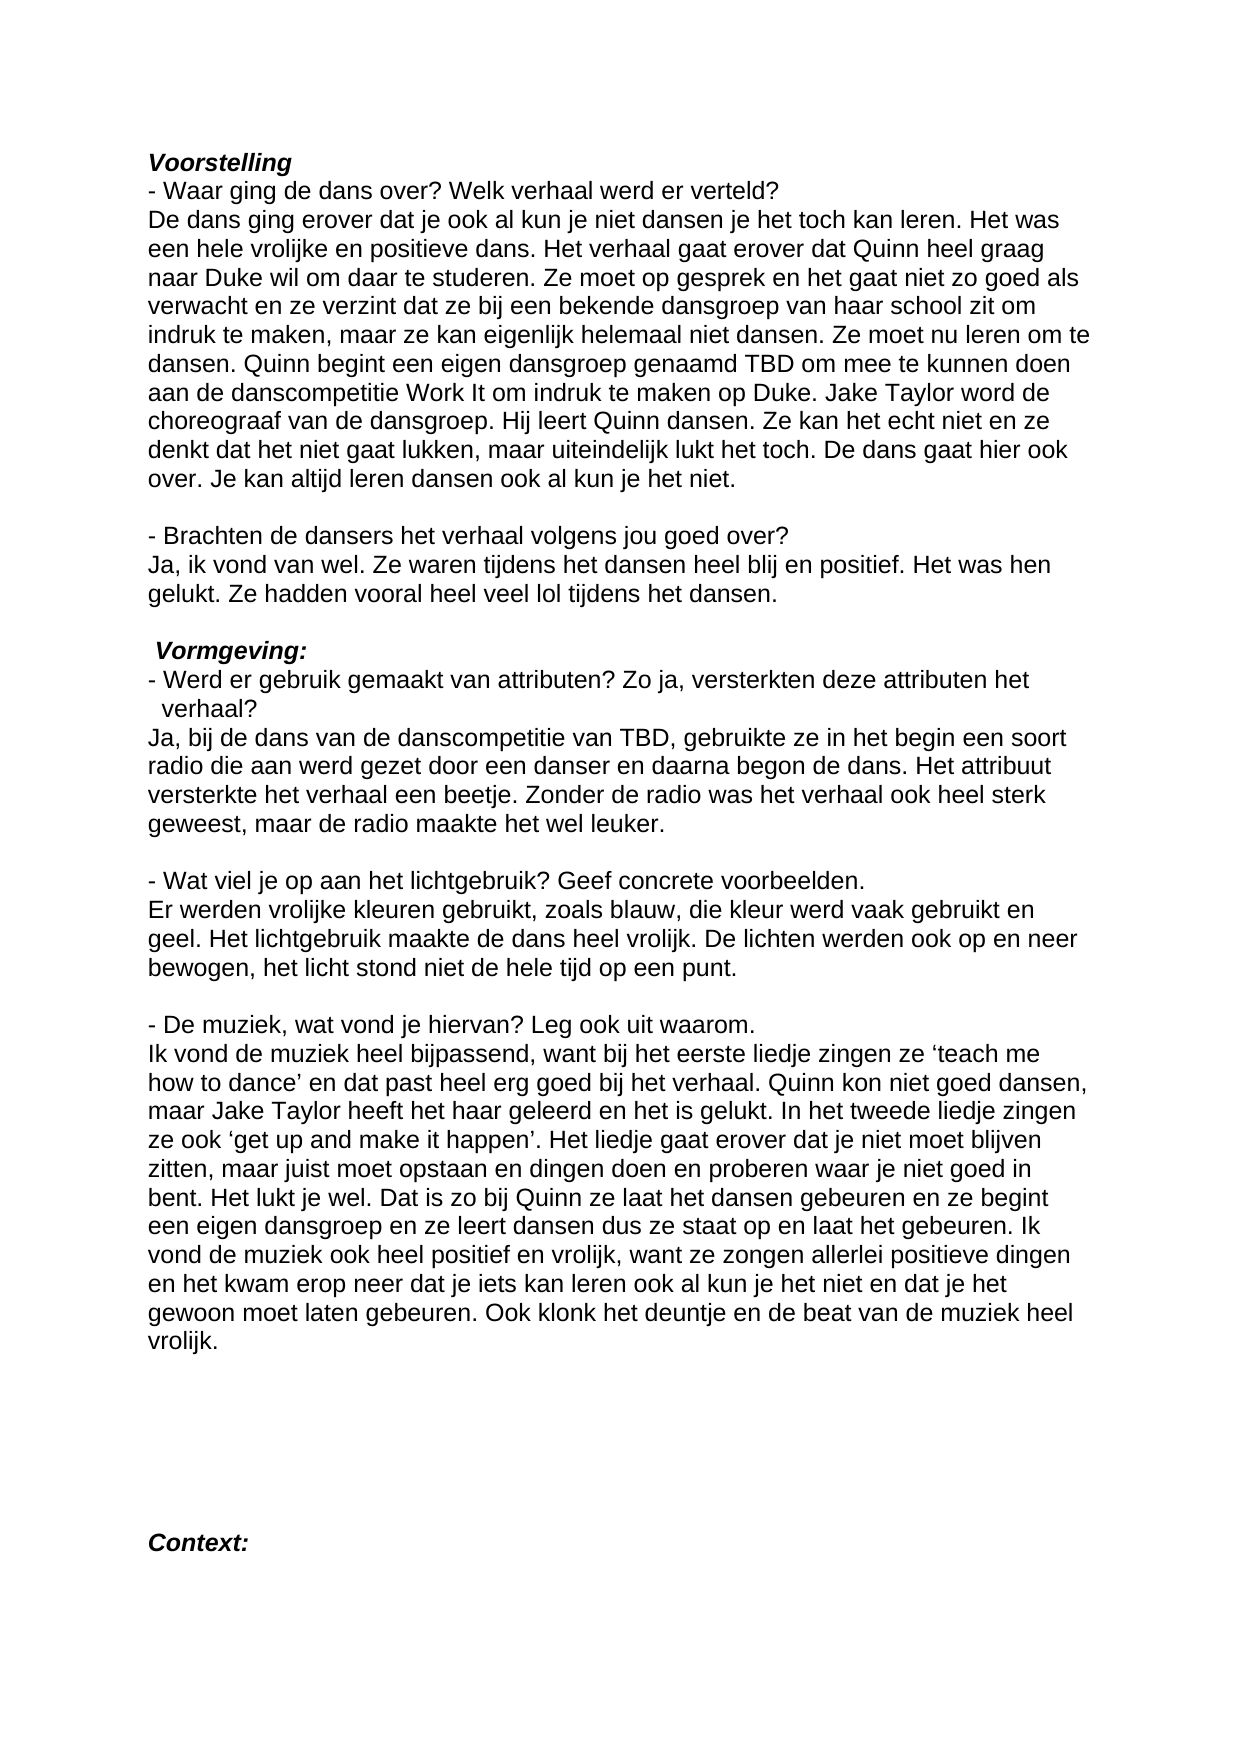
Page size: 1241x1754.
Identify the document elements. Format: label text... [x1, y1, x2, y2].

text - Werd er gebruik gemaakt van attributen? Zo ja, versterkten deze attributen het verhaal? [148, 665, 1093, 723]
text - Brachten de dansers het verhaal volgens jou goed over? [148, 521, 1093, 550]
text Ik vond de muziek heel bijpassend, want bij het eerste liedje zingen ze ‘teach me how to dance’ en dat past heel erg goed bij het verhaal. Quinn kon niet goed dansen, maar Jake Taylor heeft het haar geleerd en het is gelukt. In het tweede liedje zingen ze ook ‘get up and make it happen’. Het liedje gaat erover dat je niet moet blijven zitten, maar juist moet opstaan en dingen doen en proberen waar je niet goed in bent. Het lukt je wel. Dat is zo bij Quinn ze laat het dansen gebeuren en ze begint een eigen dansgroep en ze leert dansen dus ze staat op en laat het gebeuren. Ik vond de muziek ook heel positief en vrolijk, want ze zongen allerlei positieve dingen en het kwam erop neer dat je iets kan leren ook al kun je het niet en dat je het gewoon moet laten gebeuren. Ook klonk het deuntje en de beat van de muziek heel vrolijk. [148, 1039, 1093, 1355]
text Context: [148, 1528, 1093, 1556]
text Vormgeving: [148, 636, 1093, 665]
text - Wat viel je op aan het lichtgebruik? Geef concrete voorbeelden. [148, 838, 1093, 895]
text Voorstelling [148, 148, 1093, 176]
text De dans ging erover dat je ook al kun je niet dansen je het toch kan leren. Het was een hele vrolijke en positieve dans. Het verhaal gaat erover dat Quinn heel graag naar Duke wil om daar te studeren. Ze moet op gesprek en het gaat niet zo goed als verwacht en ze verzint dat ze bij een bekende dansgroep van haar school zit om indruk te maken, maar ze kan eigenlijk helemaal niet dansen. Ze moet nu leren om te dansen. Quinn begint een eigen dansgroep genaamd TBD om mee te kunnen doen aan de danscompetitie Work It om indruk te maken op Duke. Jake Taylor word de choreograaf van de dansgroep. Hij leert Quinn dansen. Ze kan het echt niet en ze denkt dat het niet gaat lukken, maar uiteindelijk lukt het toch. De dans gaat hier ook over. Je kan altijd leren dansen ook al kun je het niet. [148, 205, 1093, 493]
text Er werden vrolijke kleuren gebruikt, zoals blauw, die kleur werd vaak gebruikt en geel. Het lichtgebruik maakte de dans heel vrolijk. De lichten werden ook op en neer bewogen, het licht stond niet de hele tijd op een punt. [148, 895, 1093, 981]
text - Waar ging de dans over? Welk verhaal werd er verteld? [148, 176, 1093, 205]
text Ja, ik vond van wel. Ze waren tijdens het dansen heel blij en positief. Het was hen gelukt. Ze hadden vooral heel veel lol tijdens het dansen. [148, 550, 1093, 608]
text - De muziek, wat vond je hiervan? Leg ook uit waarom. [148, 981, 1093, 1039]
text Ja, bij de dans van de danscompetitie van TBD, gebruikte ze in het begin een soort radio die aan werd gezet door een danser en daarna begon de dans. Het attribuut versterkte het verhaal een beetje. Zonder de radio was het verhaal ook heel sterk geweest, maar de radio maakte het wel leuker. [148, 723, 1093, 838]
